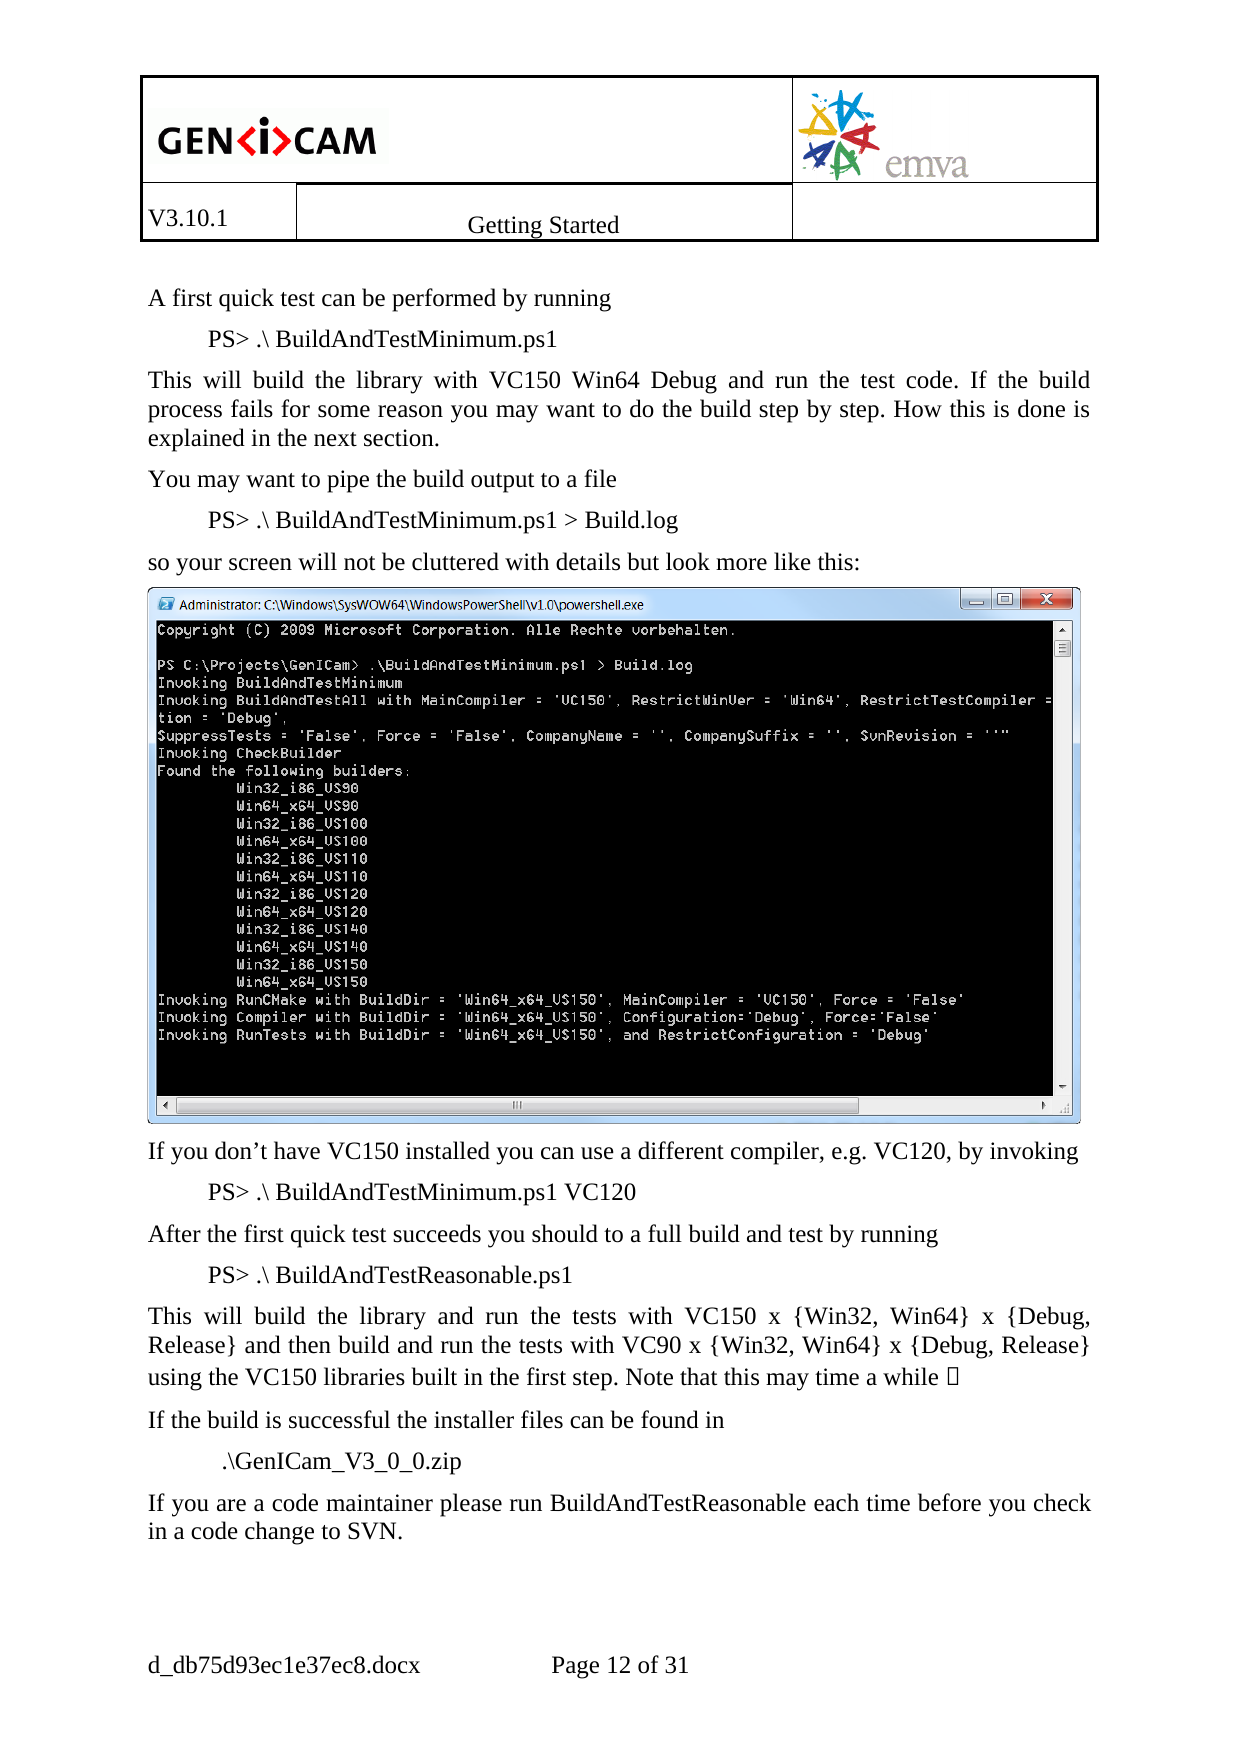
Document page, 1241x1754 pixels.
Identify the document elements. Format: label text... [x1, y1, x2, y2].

text PS> .\ BuildAndTestMinimum.ps1 VC120 [208, 1177, 1092, 1206]
text After the first quick test succeeds you should to a full build and test by running [148, 1219, 1092, 1247]
text This will build the library with VC150 Win64 Debug and run the test code. If the build process fails for some reason you may want to do the build step by step. How this is done is explained in the next section. [148, 365, 1092, 452]
picture [147, 587, 1081, 1124]
text This will build the library and run the tests with VC150 x {Win32, Win64} x {Debug, Release} and then build and run the tests with VC90 x {Win32, Win64} x {Debug, Release} using the VC150 libraries built in the first step. Note that this may time a while  [148, 1301, 1092, 1393]
text A first quick test can be performed by running [148, 283, 1092, 312]
text so your screen will not be cluttered with details but look more like this: [148, 547, 1092, 575]
text You may want to pipe the build output to a file [148, 464, 1092, 493]
text PS> .\ BuildAndTestReasonable.ps1 [208, 1260, 1092, 1289]
text If the build is successful the installer files can be found in [148, 1405, 1092, 1434]
picture [798, 90, 969, 182]
text .\GenICam_V3_0_0.zip [148, 1446, 1092, 1475]
text PS> .\ BuildAndTestMinimum.ps1 [208, 324, 1092, 353]
text PS> .\ BuildAndTestMinimum.ps1 > Build.log [208, 505, 1092, 534]
text If you are a code maintainer please run BuildAndTestReasonable each time before you check in a code change to SVN. [148, 1488, 1092, 1545]
text If you don’t have VC150 installed you can use a different compiler, e.g. VC120, by invoking [148, 1136, 1092, 1165]
